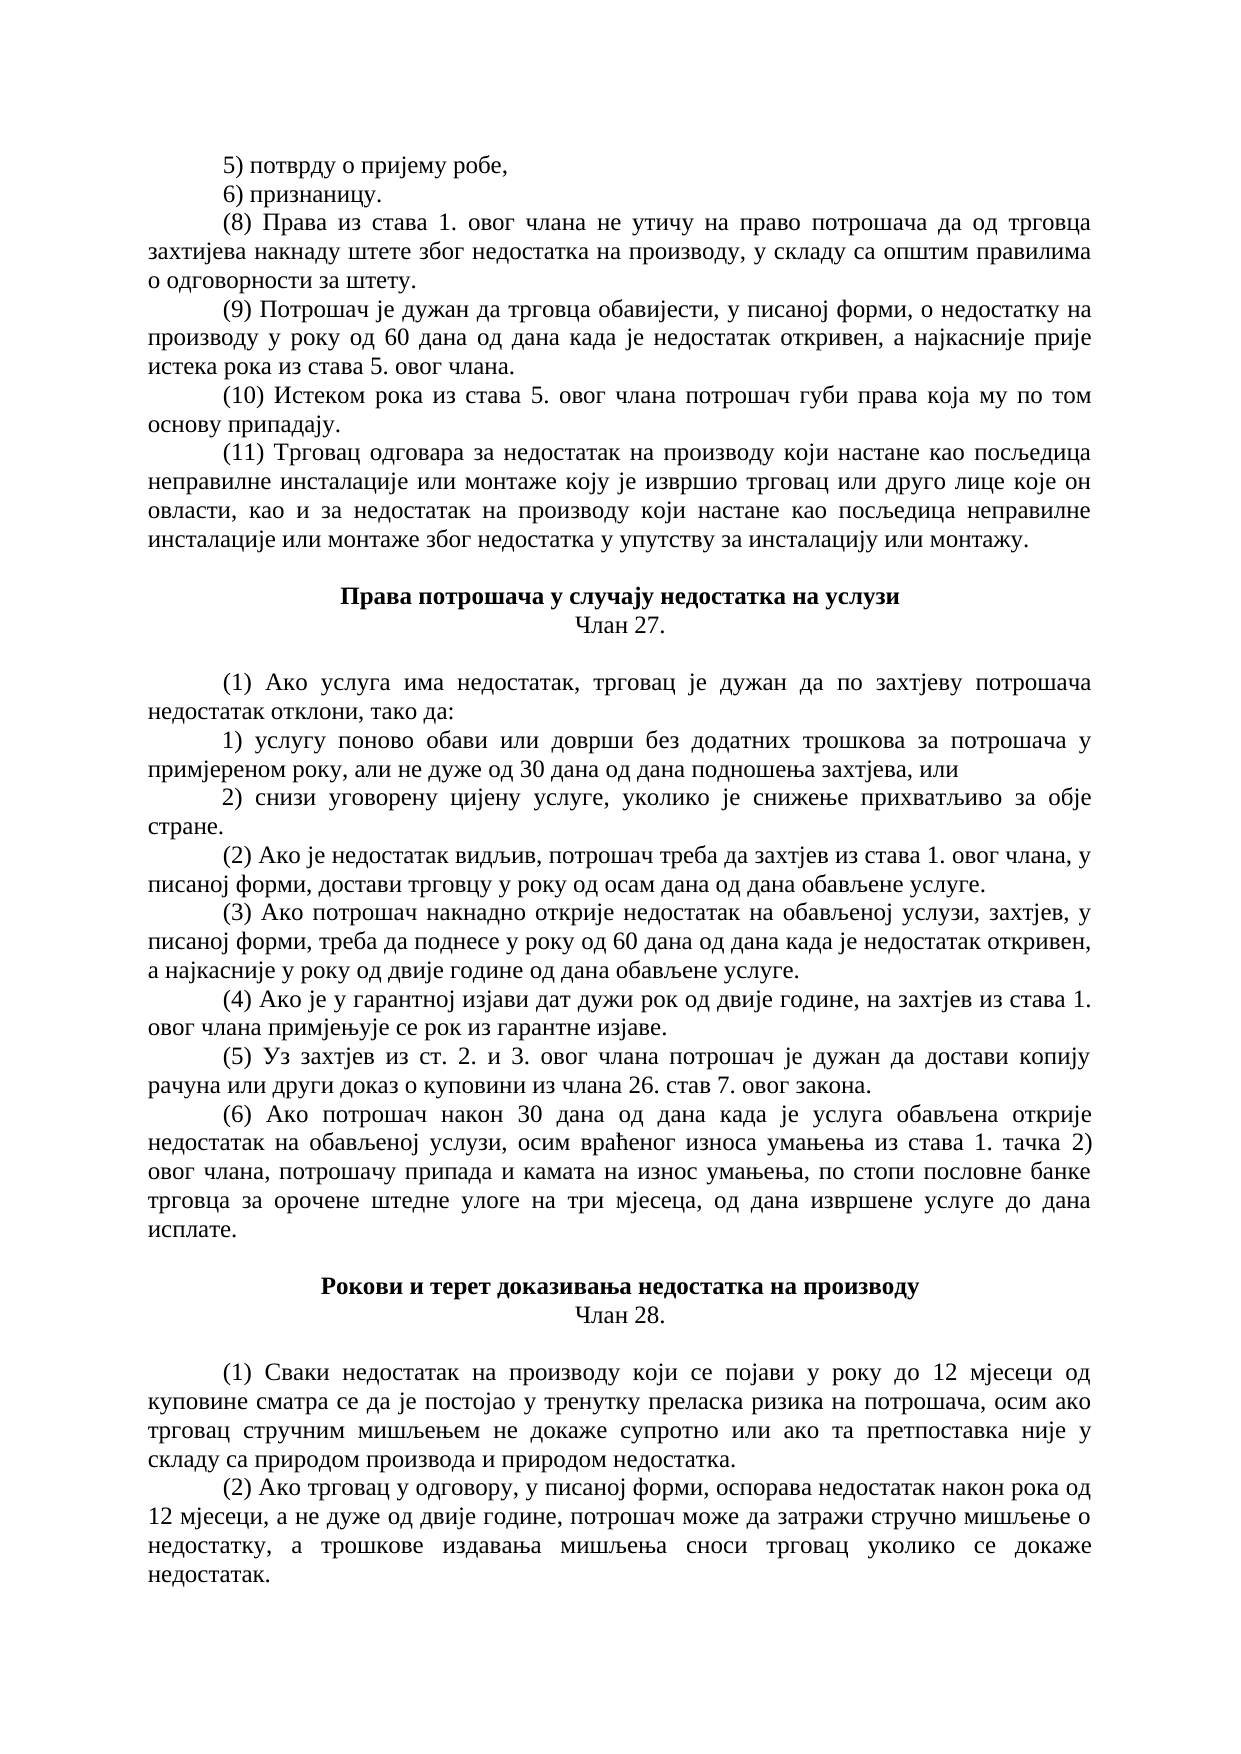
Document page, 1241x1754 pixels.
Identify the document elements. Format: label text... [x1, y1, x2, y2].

text 6) признаницу. [148, 179, 1092, 207]
text (4) Ако је у гарантној изјави дат дужи рок од двије године, на захтјев из става 1. овог члана примјењује се рок из гарантне изјаве. [148, 984, 1092, 1041]
text (5) Уз захтјев из ст. 2. и 3. овог члана потрошач је дужан да достави копију рачуна или други доказ о куповини из члана 26. став 7. овог закона. [148, 1041, 1092, 1099]
text (9) Потрошач је дужан да трговца обавијести, у писаној форми, о недостатку на производу у року од 60 дана од дана када је недостатак откривен, а најкасније прије истека рока из става 5. овог члана. [148, 294, 1092, 380]
text Члан 27. [148, 610, 1092, 639]
text 2) снизи уговорену цијену услуге, уколико је снижење прихватљиво за обје стране. [148, 782, 1092, 840]
text (1) Сваки недостатак на производу који се појави у року до 12 мјесеци од куповине сматра се да је постојао у тренутку преласка ризика на потрошача, осим ако трговац стручним мишљењем не докаже супротно или ако та претпоставка није у складу са природом производа и природом недостатка. [148, 1357, 1092, 1472]
text Члан 28. [148, 1300, 1092, 1329]
text (2) Ако трговац у одговору, у писаној форми, оспорава недостатак након рока од 12 мјесеци, а не дуже од двије године, потрошач може да затражи стручно мишљење о недостатку, а трошкове издавања мишљења сноси трговац уколико се докаже недостатак. [148, 1472, 1092, 1587]
text (8) Права из става 1. овог члана не утичу на право потрошача да од трговца захтијева накнаду штете због недостатка на производу, у складу са општим правилима о одговорности за штету. [148, 207, 1092, 294]
text 5) потврду о пријему робе, [148, 150, 1092, 179]
text Рокови и терет доказивања недостатка на производу [148, 1271, 1092, 1300]
text (6) Ако потрошач након 30 дана од дана када је услуга обављена открије недостатак на обављеној услузи, осим враћеног износа умањења из става 1. тачка 2) овог члана, потрошачу припада и камата на износ умањења, по стопи пословне банке трговца за орочене штедне улоге на три мјесеца, од дана извршене услуге до дана исплате. [148, 1099, 1092, 1242]
text Права потрошача у случају недостатка на услузи [148, 581, 1092, 610]
text (3) Ако потрошач накнадно открије недостатак на обављеној услузи, захтјев, у писаној форми, треба да поднесе у року од 60 дана од дана када је недостатак откривен, а најкасније у року од двије године од дана обављене услуге. [148, 897, 1092, 984]
text 1) услугу поново обави или доврши без додатних трошкова за потрошача у примјереном року, али не дуже од 30 дана од дана подношења захтјева, или [148, 725, 1092, 782]
text (11) Трговац одговара за недостатак на производу који настане као посљедица неправилне инсталације или монтаже коју је извршио трговац или друго лице које он овласти, као и за недостатак на производу који настане као посљедица неправилне инсталације или монтаже због недостатка у упутству за инсталацију или монтажу. [148, 437, 1092, 552]
text (1) Ако услуга има недостатак, трговац је дужан да по захтјеву потрошача недостатак отклони, тако да: [148, 667, 1092, 725]
text (10) Истеком рока из става 5. овог члана потрошач губи права која му по том основу припадају. [148, 380, 1092, 437]
text (2) Ако је недостатак видљив, потрошач треба да захтјев из става 1. овог члана, у писаној форми, достави трговцу у року од осам дана од дана обављене услуге. [148, 840, 1092, 897]
